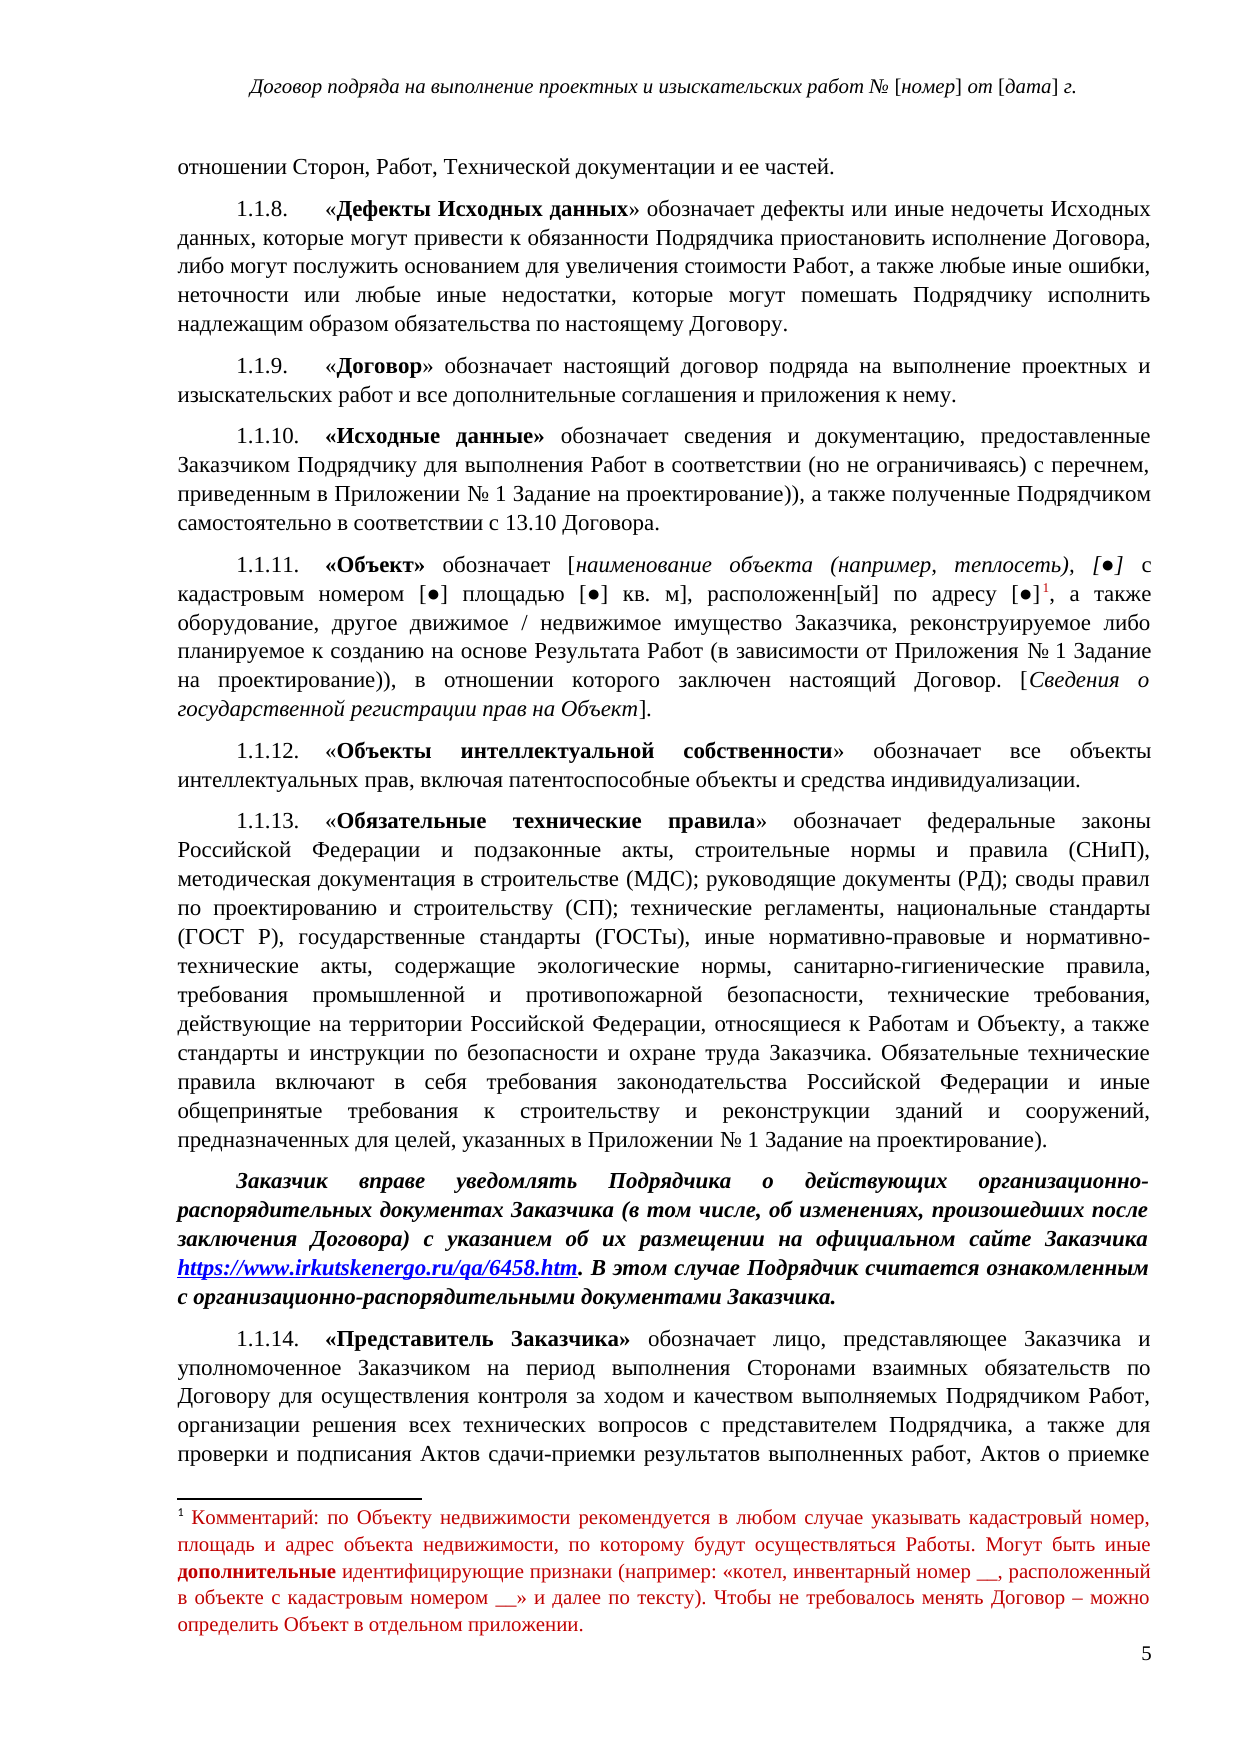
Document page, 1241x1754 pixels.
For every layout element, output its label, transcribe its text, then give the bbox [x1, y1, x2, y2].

text «Объект» обозначает [наименование объекта (например, теплосеть), [●] с кадастровым номером [●] площадью [●] кв. м], расположенн[ый] по адресу [●], а также оборудование, другое движимое / недвижимое имущество Заказчика, реконструируемое либо планируемое к созданию на основе Результата Работ (в зависимости от Приложения № 1 Задание на проектирование)), в отношении которого заключен настоящий Договор. [Сведения о государственной регистрации прав на Объект]. [177, 551, 1152, 722]
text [177, 153, 1152, 179]
text «Объекты интеллектуальной собственности» обозначает все объекты интеллектуальных прав, включая патентоспособные объекты и средства индивидуализации. [177, 737, 1152, 792]
text «Обязательные технические правила» обозначает федеральные законы Российской Федерации и подзаконные акты, строительные нормы и правила (СНиП), методическая документация в строительстве (МДС); руководящие документы (РД); своды правил по проектированию и строительству (СП); технические регламенты, национальные стандарты (ГОСТ Р), государственные стандарты (ГОСТы), иные нормативно-правовые и нормативно-технические акты, содержащие экологические нормы, санитарно-гигиенические правила, требования промышленной и противопожарной безопасности, технические требования, действующие на территории Российской Федерации, относящиеся к Работам и Объекту, а также стандарты и инструкции по безопасности и охране труда Заказчика. Обязательные технические правила включают в себя требования законодательства Российской Федерации и иные общепринятые требования к строительству и реконструкции зданий и сооружений, предназначенных для целей, указанных в Приложении № 1 Задание на проектирование). [177, 807, 1152, 1152]
text «Договор» обозначает настоящий договор подряда на выполнение проектных и изыскательских работ и все дополнительные соглашения и приложения к нему. [177, 352, 1152, 407]
text «Дефекты Исходных данных» обозначает дефекты или иные недочеты Исходных данных, которые могут привести к обязанности Подрядчика приостановить исполнение Договора, либо могут послужить основанием для увеличения стоимости Работ, а также любые иные ошибки, неточности или любые иные недостатки, которые могут помешать Подрядчику исполнить надлежащим образом обязательства по настоящему Договору. [177, 194, 1152, 337]
text «Исходные данные» обозначает сведения и документацию, предоставленные Заказчиком Подрядчику для выполнения Работ в соответствии (но не ограничиваясь) с перечнем, приведенным в Приложении № 1 Задание на проектирование)), а также полученные Подрядчиком самостоятельно в соответствии с 13.10 Договора. [177, 422, 1152, 536]
list Заказчик вправе уведомлять Подрядчика о действующих организационно-распорядительных документах Заказчика (в том числе, об изменениях, произошедших после заключения Договора) с указанием об их размещении на официальном сайте Заказчика https://www.irkutskenergo.ru/qa/6458.htm. В этом случае Подрядчик считается ознакомленным с организационно-распорядительными документами Заказчика. [177, 1167, 1152, 1309]
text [177, 1324, 1152, 1467]
